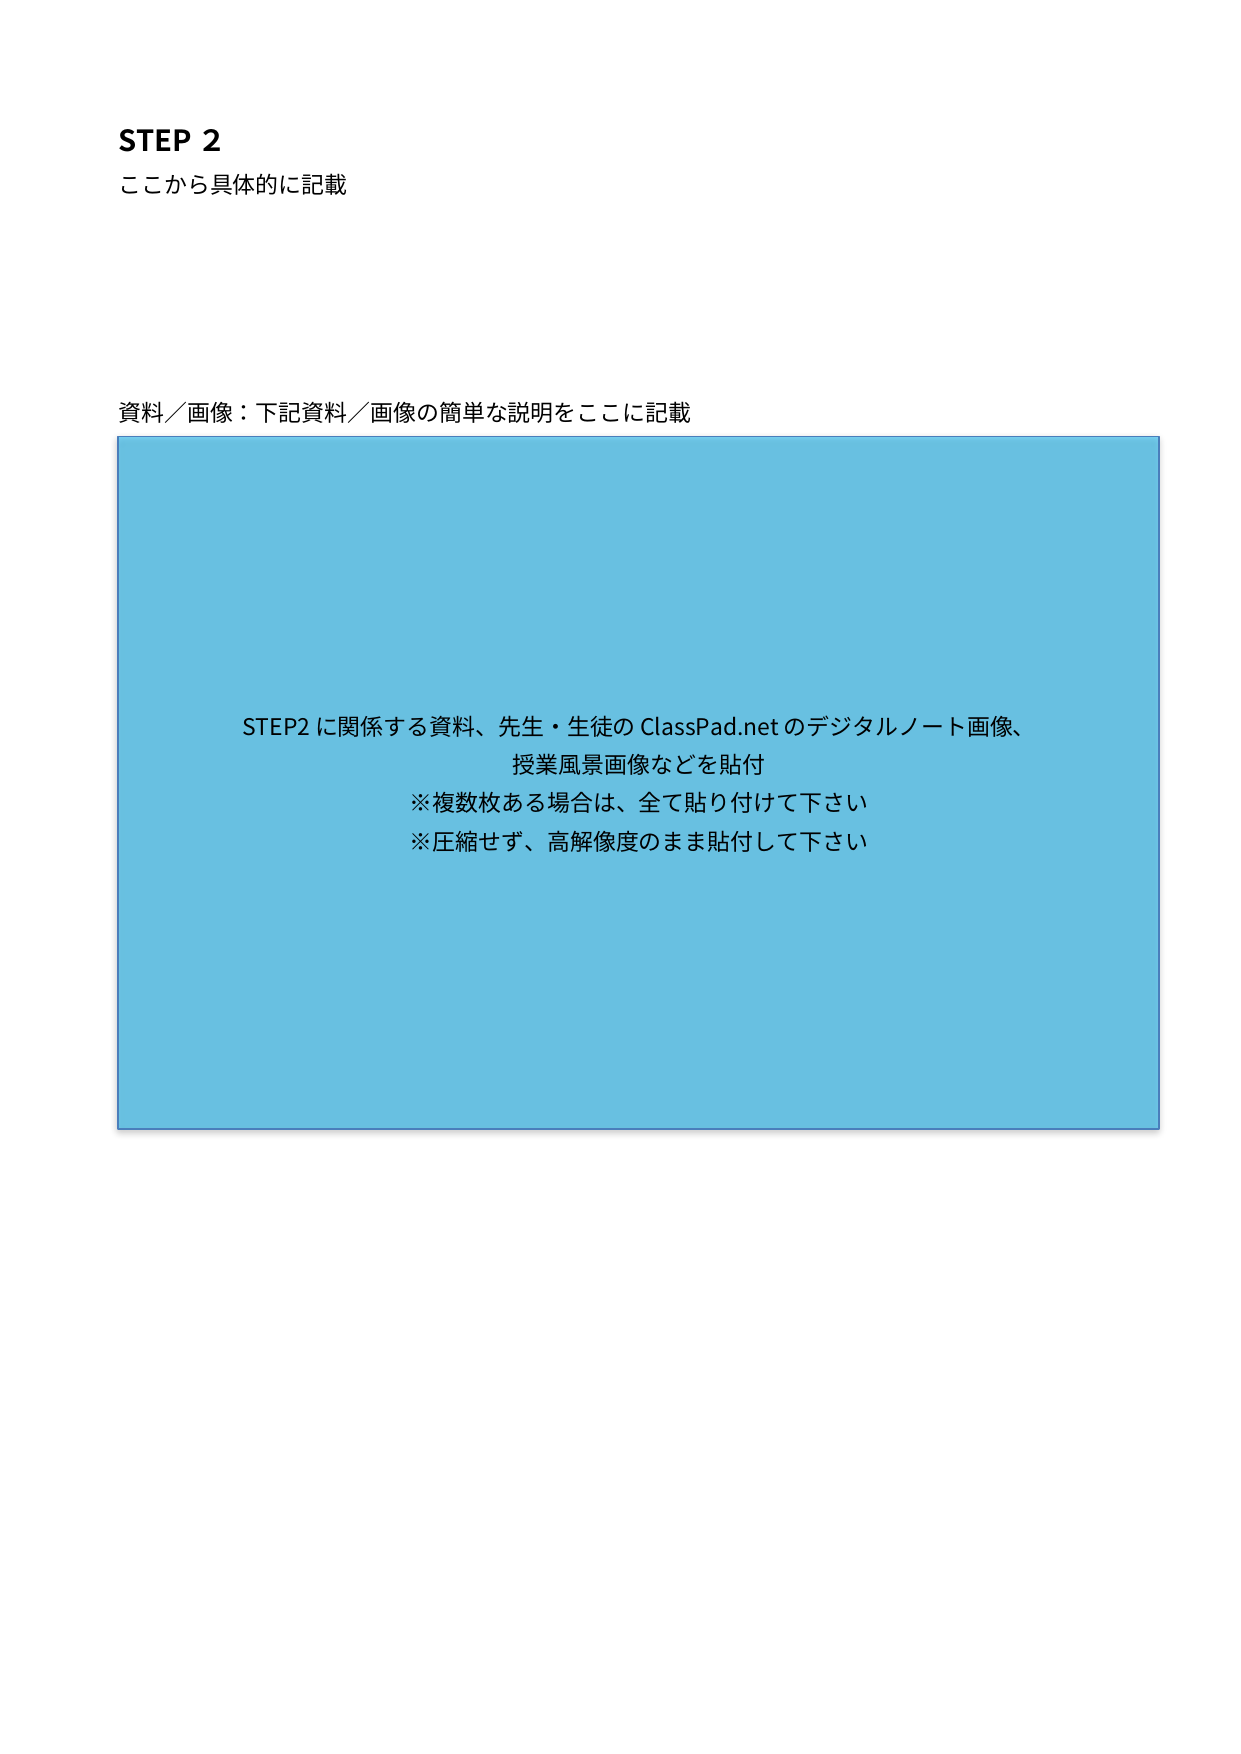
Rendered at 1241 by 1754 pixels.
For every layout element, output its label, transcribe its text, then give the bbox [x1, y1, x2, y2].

text STEP２ [118, 118, 1122, 160]
text 資料／画像：下記資料／画像の簡単な説明をここに記載 [118, 395, 1122, 428]
text ここから具体的に記載 [118, 167, 1122, 200]
